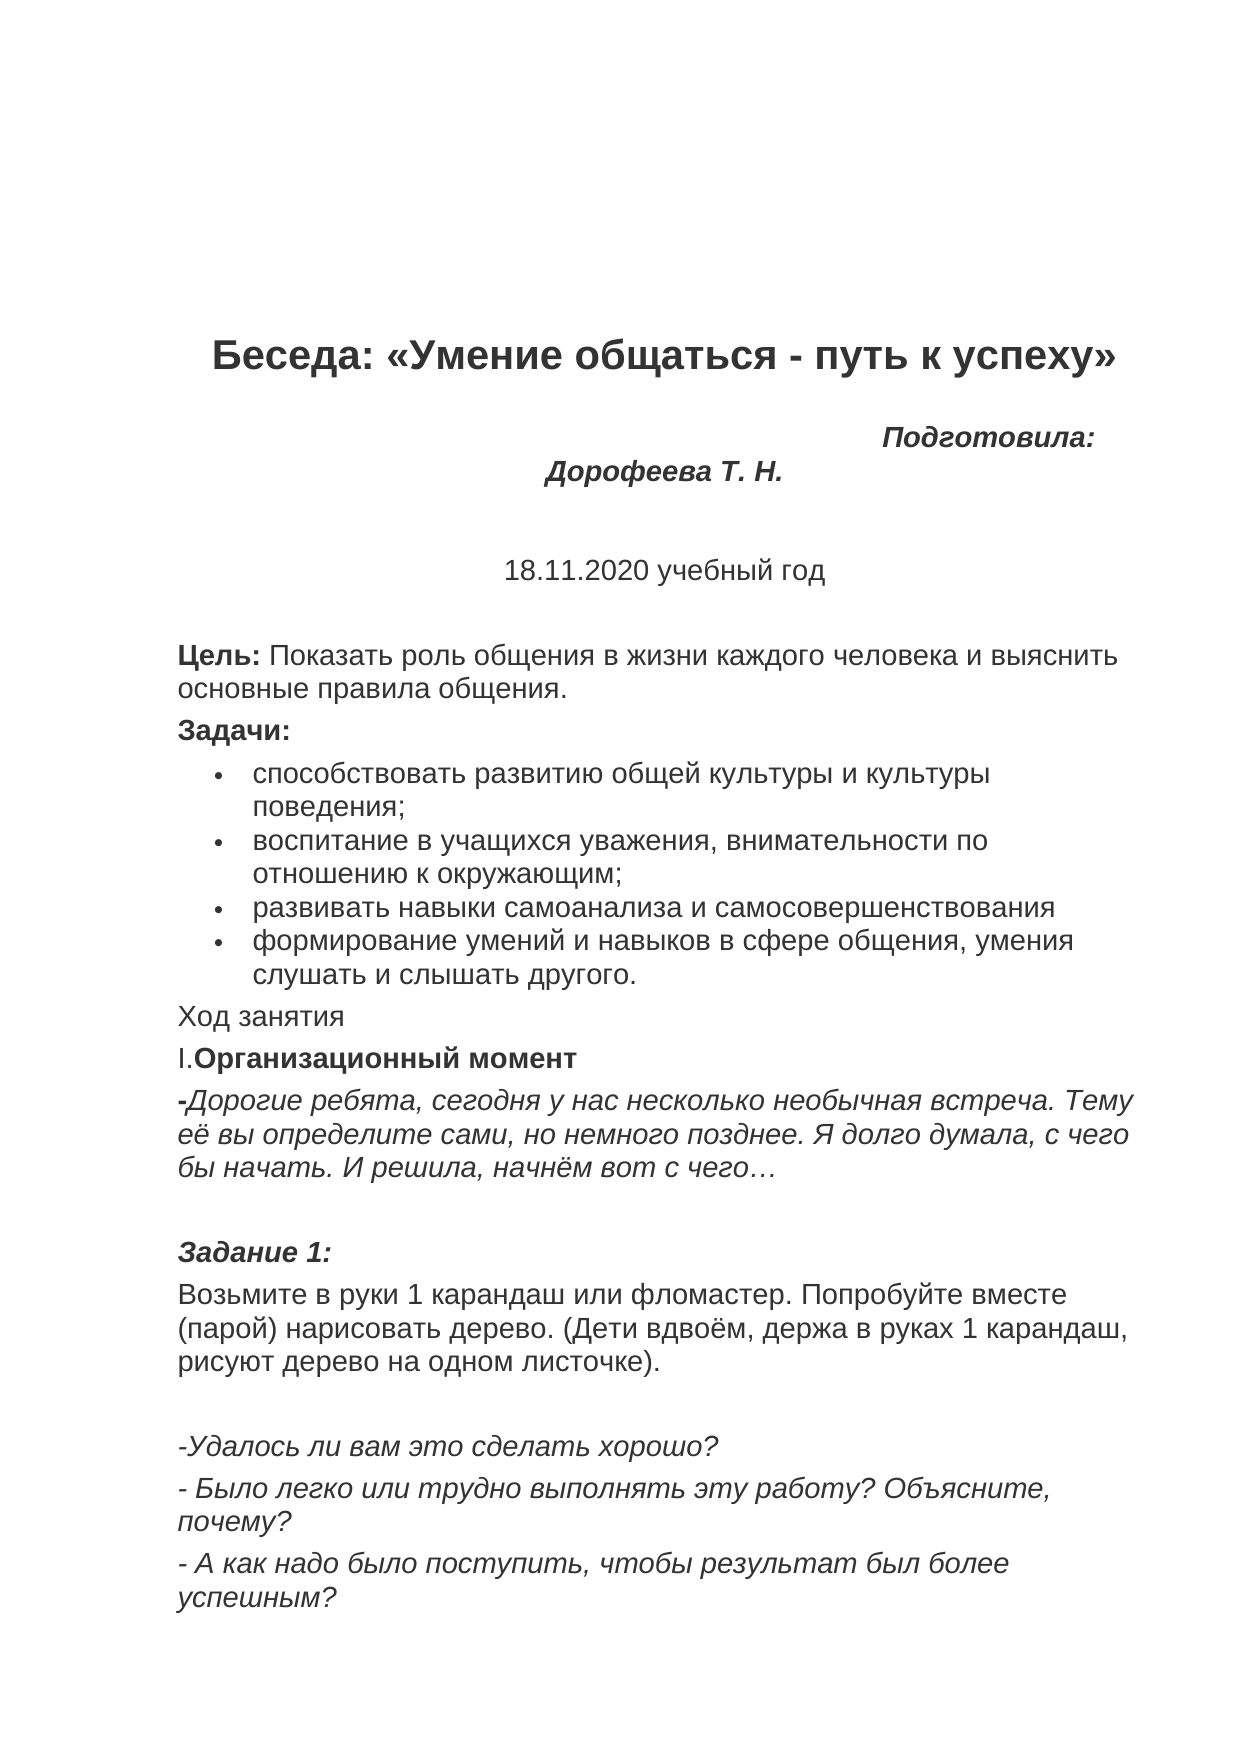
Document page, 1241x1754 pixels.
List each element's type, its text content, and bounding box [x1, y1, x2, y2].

text Возьмите в руки 1 карандаш или фломастер. Попробуйте вместе (парой) нарисовать дерево. (Дети вдвоём, держа в руках 1 карандаш, рисуют дерево на одном листочке). [177, 1277, 1152, 1378]
text - Было легко или трудно выполнять эту работу? Объясните, почему? [177, 1471, 1152, 1538]
text Беседа: «Умение общаться - путь к успеху» [177, 296, 1152, 378]
text Ход занятия [177, 999, 1152, 1033]
list воспитание в учащихся уважения, внимательности по отношению к окружающим; [215, 823, 1152, 890]
text Задание 1: [177, 1235, 1152, 1268]
text Цель: Показать роль общения в жизни каждого человека и выяснить основные правила общения. [177, 638, 1152, 705]
text -Дорогие ребята, сегодня у нас несколько необычная встреча. Тему её вы определите сами, но немного позднее. Я долго думала, с чего бы начать. И решила, начнём вот с чего… [177, 1083, 1152, 1184]
text Задачи: [177, 713, 1152, 747]
text Подготовила: Дорофеева Т. Н. [177, 387, 1152, 516]
text -Удалось ли вам это сделать хорошо? [177, 1428, 1152, 1462]
list способствовать развитию общей культуры и культуры поведения; [215, 756, 1152, 823]
text - А как надо было поступить, чтобы результат был более успешным? [177, 1546, 1152, 1613]
text 18.11.2020 учебный год [177, 524, 1152, 587]
list формирование умений и навыков в сфере общения, умения слушать и слышать другого. [215, 923, 1152, 990]
list развивать навыки самоанализа и самосовершенствования [215, 890, 1152, 923]
text I.Организационный момент [177, 1041, 1152, 1075]
